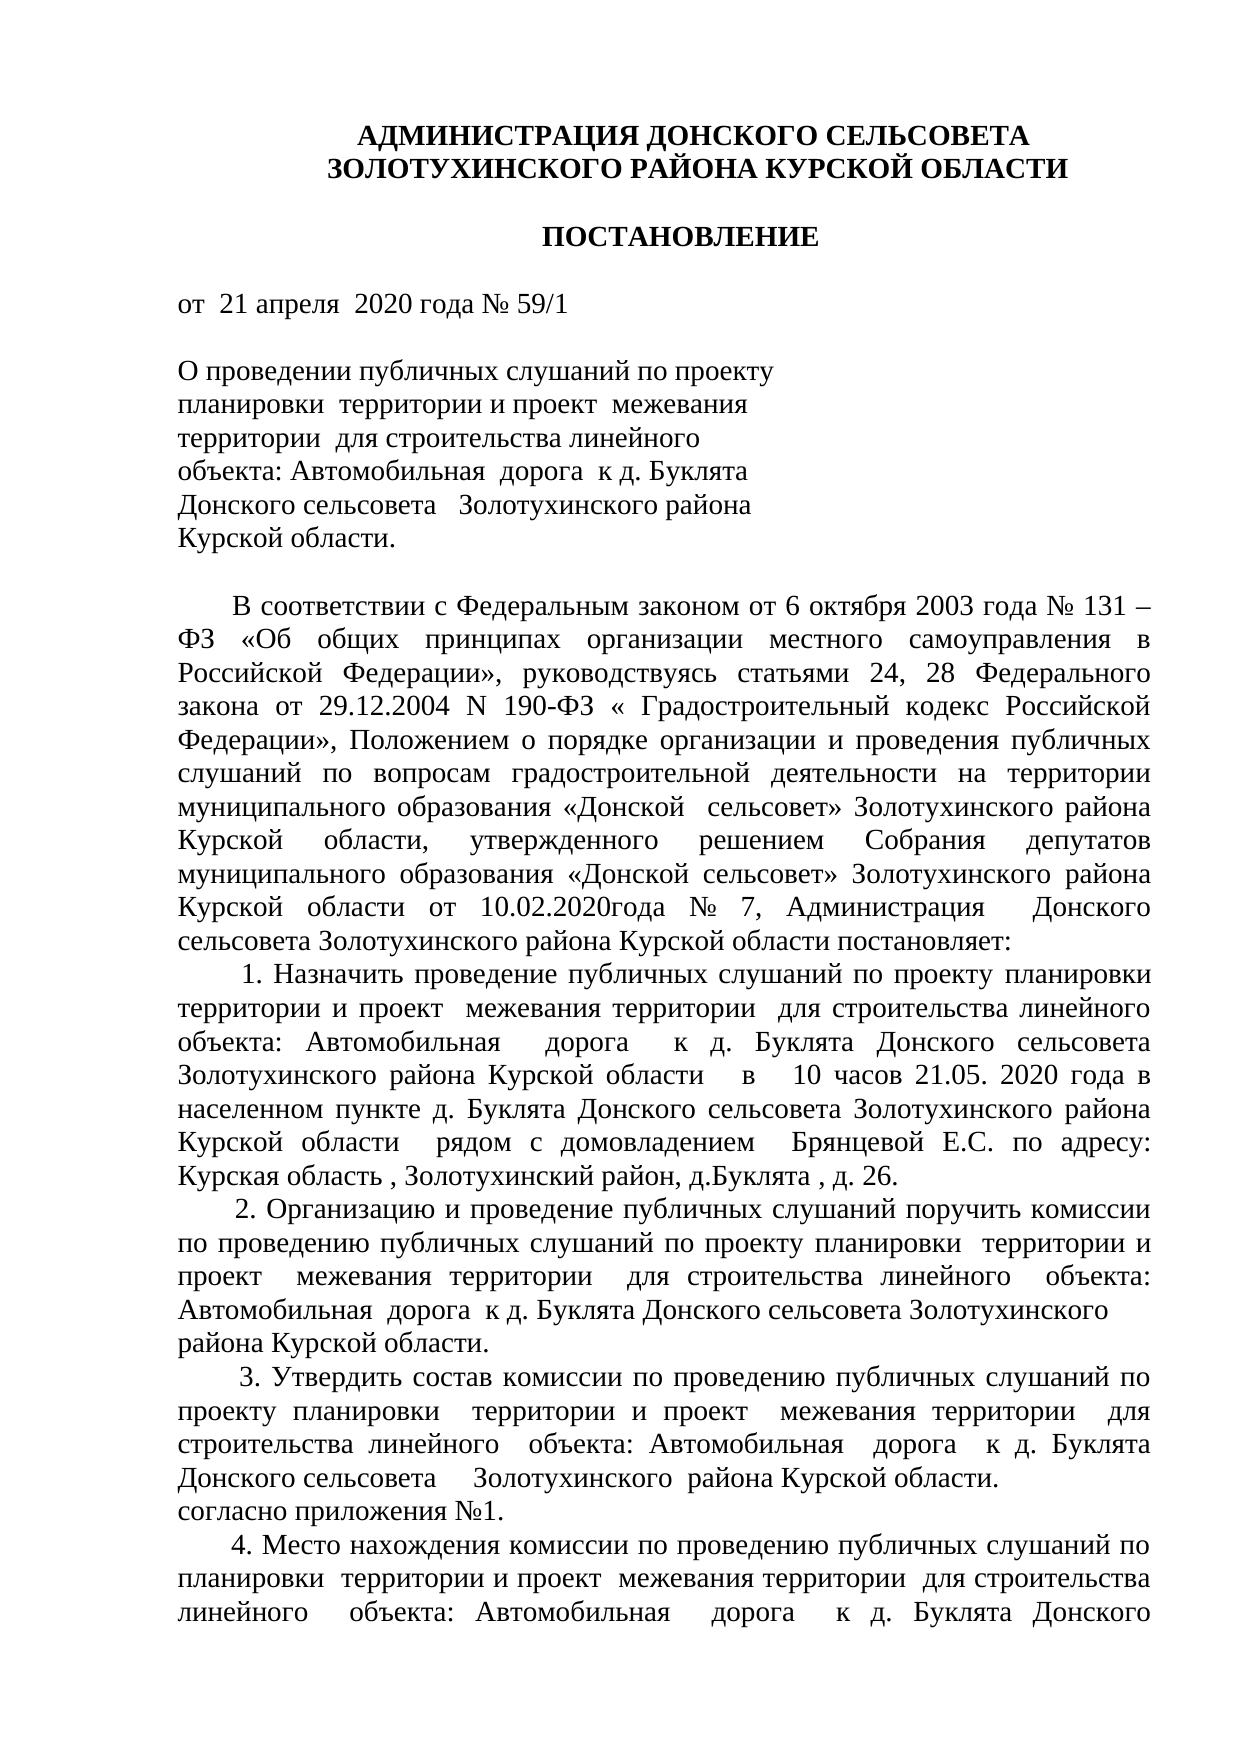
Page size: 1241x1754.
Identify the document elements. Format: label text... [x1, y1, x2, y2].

text 1. Назначить проведение публичных слушаний по проекту планировки территории и проект межевания территории для строительства линейного объекта: Автомобильная дорога к д. Буклята Донского сельсовета Золотухинского района Курской области в 10 часов 21.05. 2020 года в населенном пункте д. Буклята Донского сельсовета Золотухинского района Курской области рядом с домовладением Брянцевой Е.С. по адресу: Курская область , Золотухинский район, д.Буклята , д. 26. [177, 957, 1152, 1191]
text территории для строительства линейного [177, 420, 1152, 453]
text АДМИНИСТРАЦИЯ ДОНСКОГО СЕЛЬСОВЕТА [177, 118, 1203, 152]
text Курской области. [177, 521, 1152, 554]
text района Курской области. [177, 1326, 1152, 1359]
text В соответствии с Федеральным законом от 6 октября 2003 года № 131 –ФЗ «Об общих принципах организации местного самоуправления в Российской Федерации», руководствуясь статьями 24, 28 Федерального закона от 29.12.2004 N 190-ФЗ « Градостроительный кодекс Российской Федерации», Положением о порядке организации и проведения публичных слушаний по вопросам градостроительной деятельности на территории муниципального образования «Донской сельсовет» Золотухинского района Курской области, утвержденного решением Собрания депутатов муниципального образования «Донской сельсовет» Золотухинского района Курской области от 10.02.2020года № 7, Администрация Донского сельсовета Золотухинского района Курской области постановляет: [177, 588, 1152, 957]
text планировки территории и проект межевания [177, 386, 1152, 420]
text 2. Организацию и проведение публичных слушаний поручить комиссии по проведению публичных слушаний по проекту планировки территории и проект межевания территории для строительства линейного объекта: Автомобильная дорога к д. Буклята Донского сельсовета Золотухинского [177, 1191, 1152, 1326]
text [177, 1527, 1152, 1627]
text ЗОЛОТУХИНСКОГО РАЙОНА КУРСКОЙ ОБЛАСТИ [177, 152, 1218, 185]
text Донского сельсовета Золотухинского района [177, 487, 1152, 521]
text согласно приложения №1. [177, 1493, 1152, 1527]
text 3. Утвердить состав комиссии по проведению публичных слушаний по проекту планировки территории и проект межевания территории для строительства линейного объекта: Автомобильная дорога к д. Буклята Донского сельсовета Золотухинского района Курской области. [177, 1359, 1152, 1493]
text ПОСТАНОВЛЕНИЕ [177, 219, 1152, 252]
text от 21 апреля 2020 года № 59/1 [177, 286, 1152, 319]
text О проведении публичных слушаний по проекту [177, 353, 1152, 386]
text объекта: Автомобильная дорога к д. Буклята [177, 453, 1152, 487]
